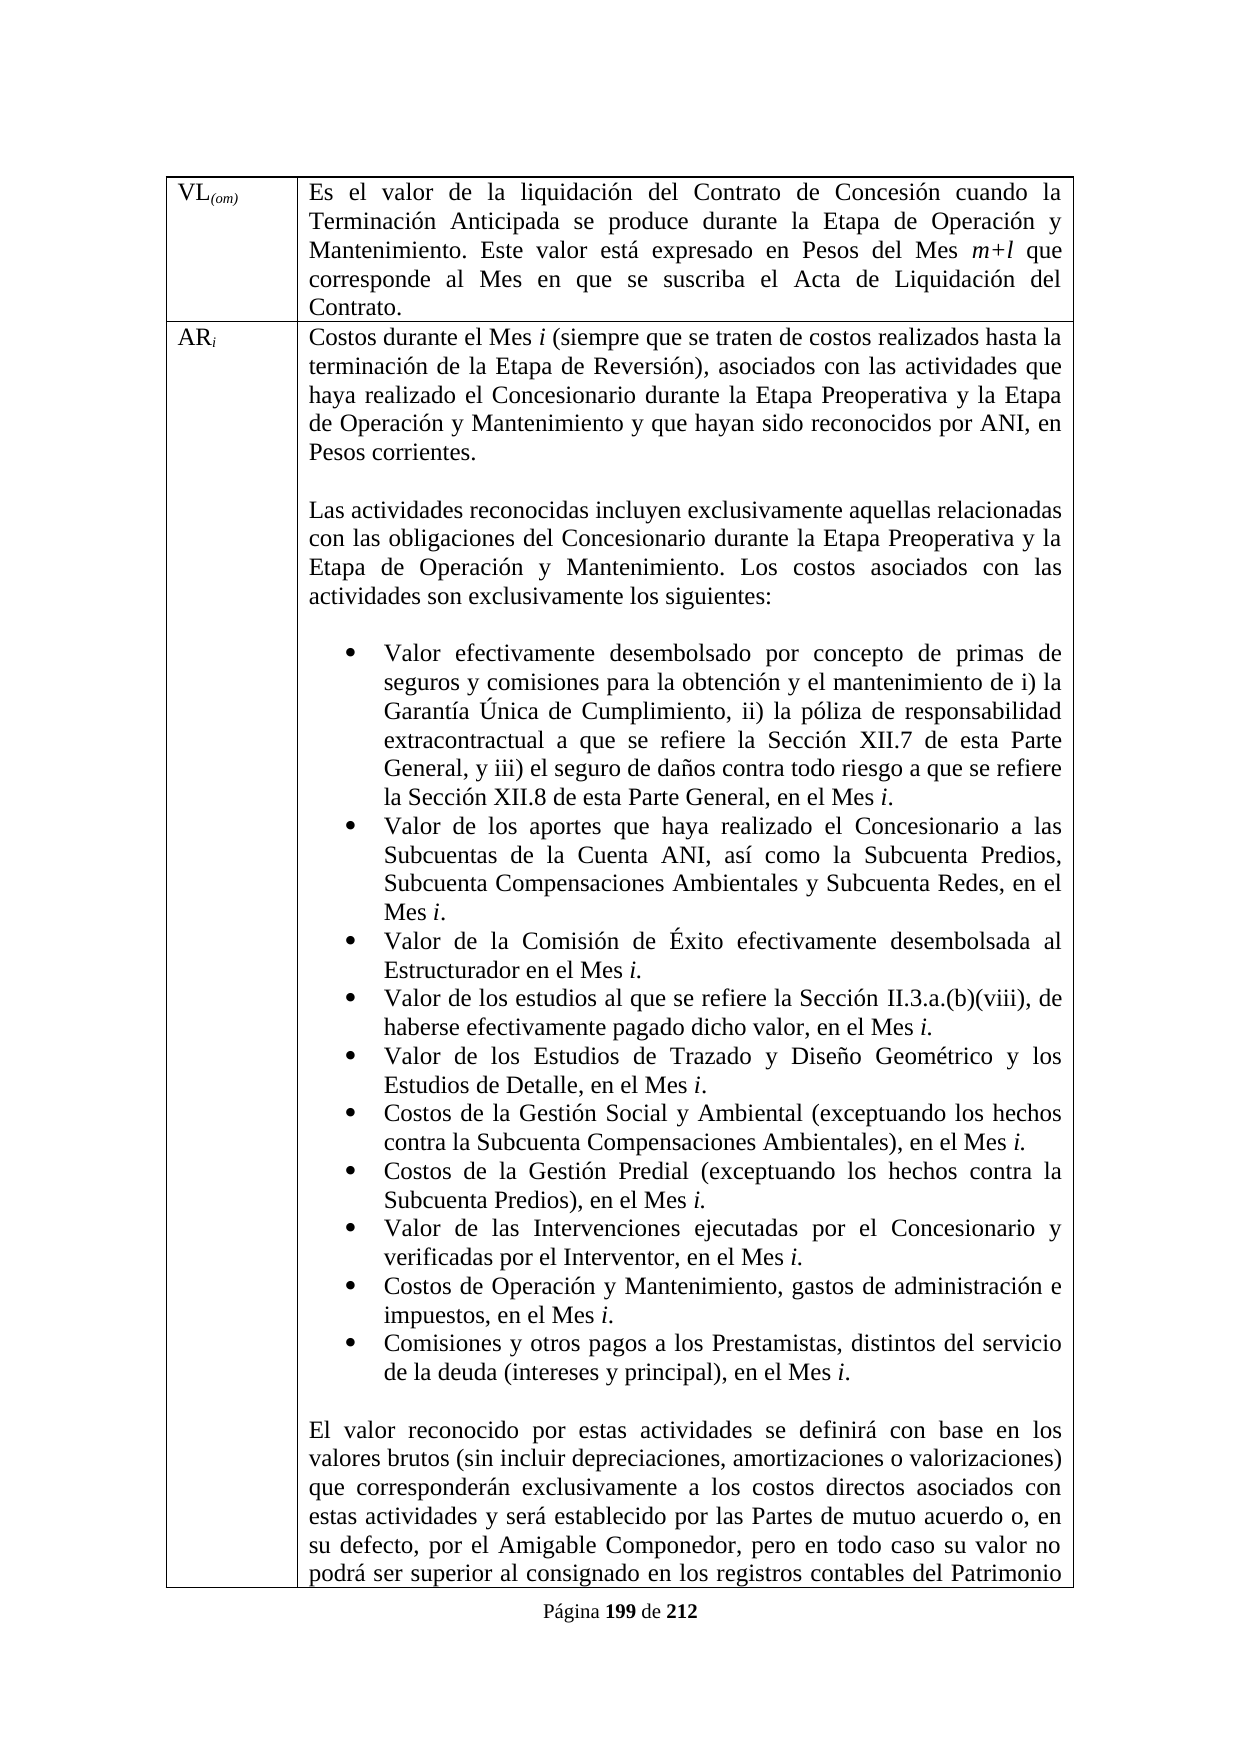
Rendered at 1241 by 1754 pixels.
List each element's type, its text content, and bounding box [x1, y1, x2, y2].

table_header Es el valor de la liquidación del Contrato de Concesión cuando la Terminación Anticipada se produce durante la Etapa de Operación y Mantenimiento. Este valor está expresado en Pesos del Mes m+l que corresponde al Mes en que se suscriba el Acta de Liquidación del Contrato. [298, 178, 1073, 321]
table_header VL(om) [167, 178, 297, 321]
table_cell ARi [167, 322, 297, 1587]
